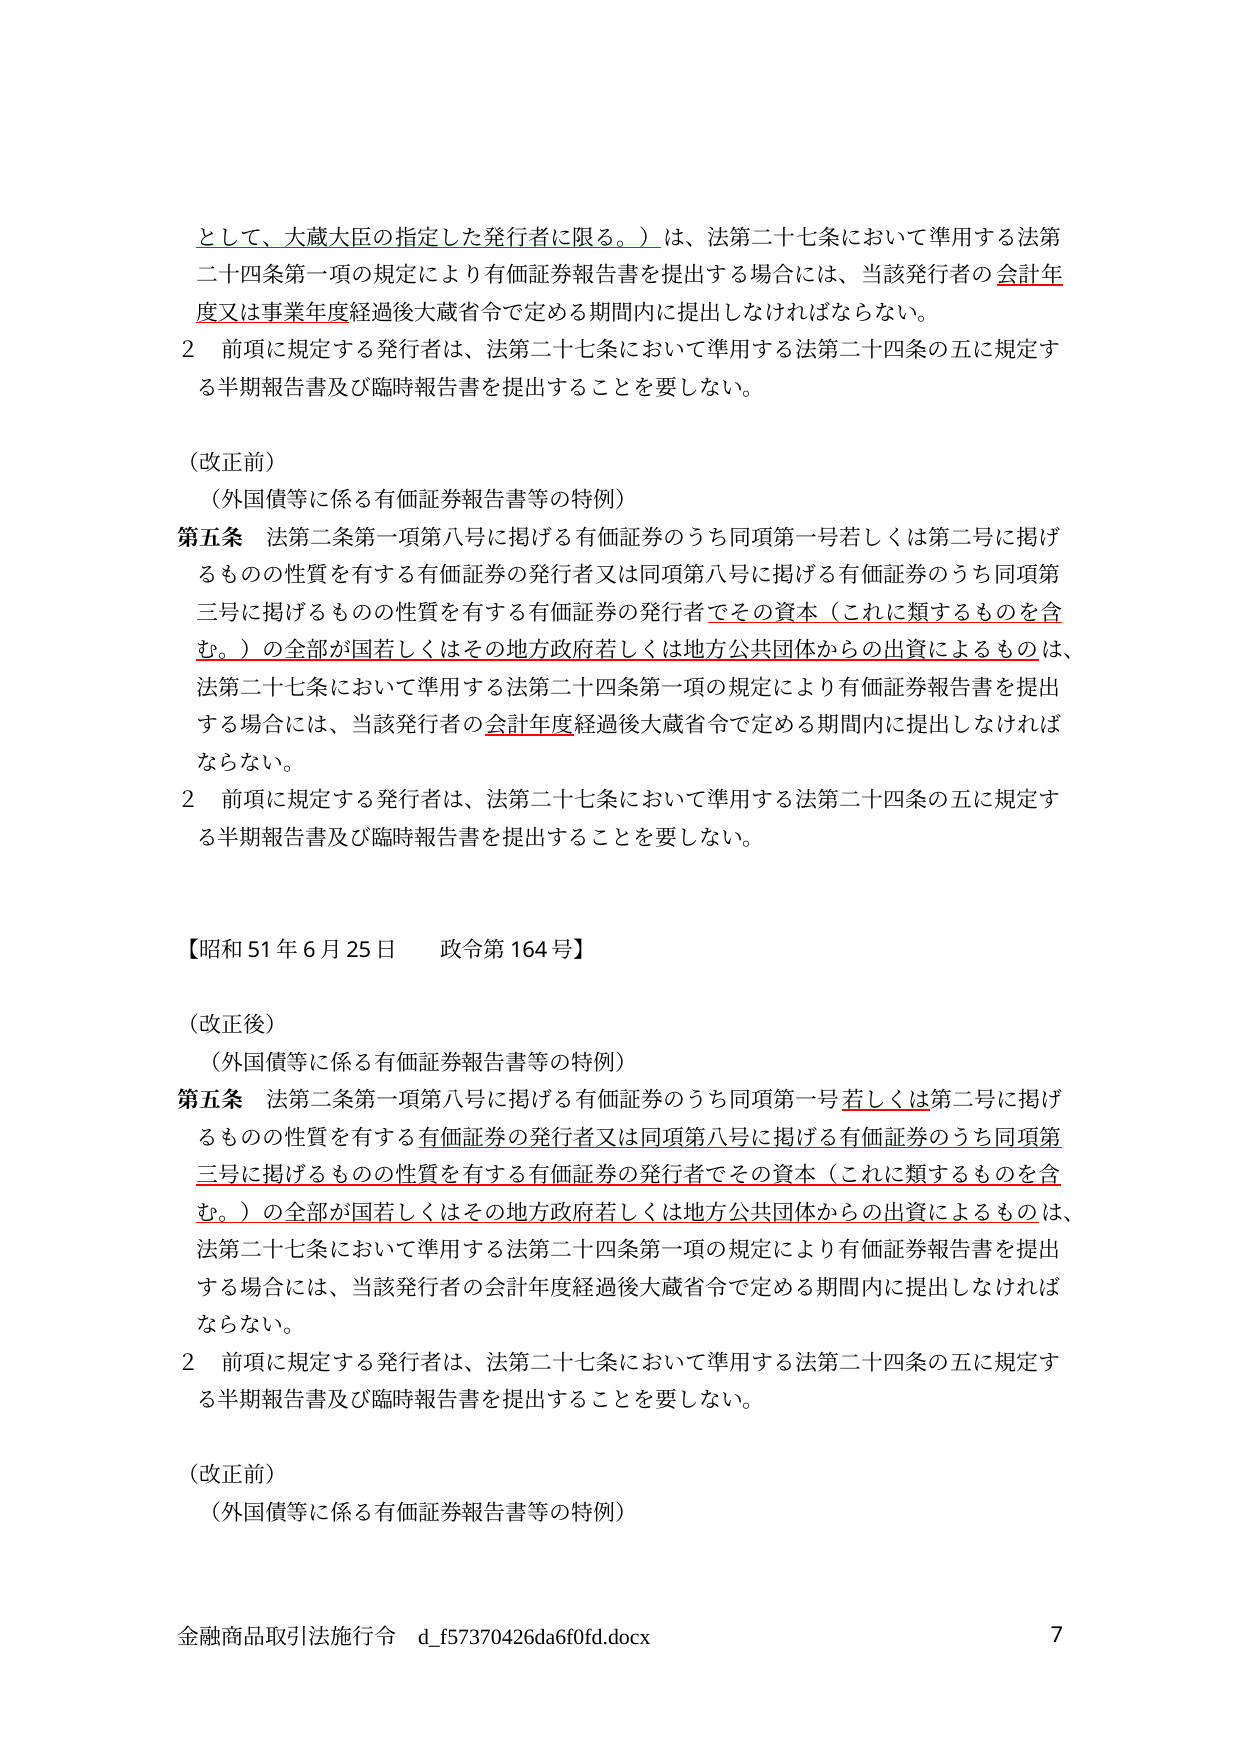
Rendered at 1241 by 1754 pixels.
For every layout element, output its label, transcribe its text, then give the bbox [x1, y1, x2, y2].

text ２ 前項に規定する発行者は、法第二十七条において準用する法第二十四条の五に規定する半期報告書及び臨時報告書を提出することを要しない。 [177, 779, 1063, 854]
text ２ 前項に規定する発行者は、法第二十七条において準用する法第二十四条の五に規定する半期報告書及び臨時報告書を提出することを要しない。 [177, 329, 1063, 404]
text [177, 1342, 1063, 1417]
text 第五条 法第二条第一項第八号に掲げる有価証券のうち同項第一号若しくは第二号に掲げるものの性質を有する有価証券の発行者又は同項第八号に掲げる有価証券のうち同項第三号に掲げるものの性質を有する有価証券の発行者でその資本（これに類するものを含む。）の全部が国若しくはその地方政府若しくは地方公共団体からの出資によるものは、法第二十七条において準用する法第二十四条第一項の規定により有価証券報告書を提出する場合には、当該発行者の会計年度経過後大蔵省令で定める期間内に提出しなければならない。 [177, 517, 1063, 779]
text （改正後） [177, 1004, 1063, 1042]
text 第五条 法第二条第一項第八号に掲げる有価証券のうち同項第一号若しくは第二号に掲げるものの性質を有する有価証券の発行者又は同項第八号に掲げる有価証券のうち同項第三号に掲げるものの性質を有する有価証券の発行者でその資本（これに類するものを含む。）の全部が国若しくはその地方政府若しくは地方公共団体からの出資によるものは、法第二十七条において準用する法第二十四条第一項の規定により有価証券報告書を提出する場合には、当該発行者の会計年度経過後大蔵省令で定める期間内に提出しなければならない。 [177, 1079, 1063, 1342]
text （外国債等に係る有価証券報告書等の特例） [177, 1042, 1063, 1079]
text （改正前） [177, 1454, 1063, 1492]
text （改正前） [177, 442, 1063, 479]
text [177, 217, 1063, 329]
text （外国債等に係る有価証券報告書等の特例） [177, 479, 1063, 517]
text 【昭和51年6月25日 政令第164号】 [177, 929, 1063, 967]
text （外国債等に係る有価証券報告書等の特例） [177, 1492, 1063, 1529]
